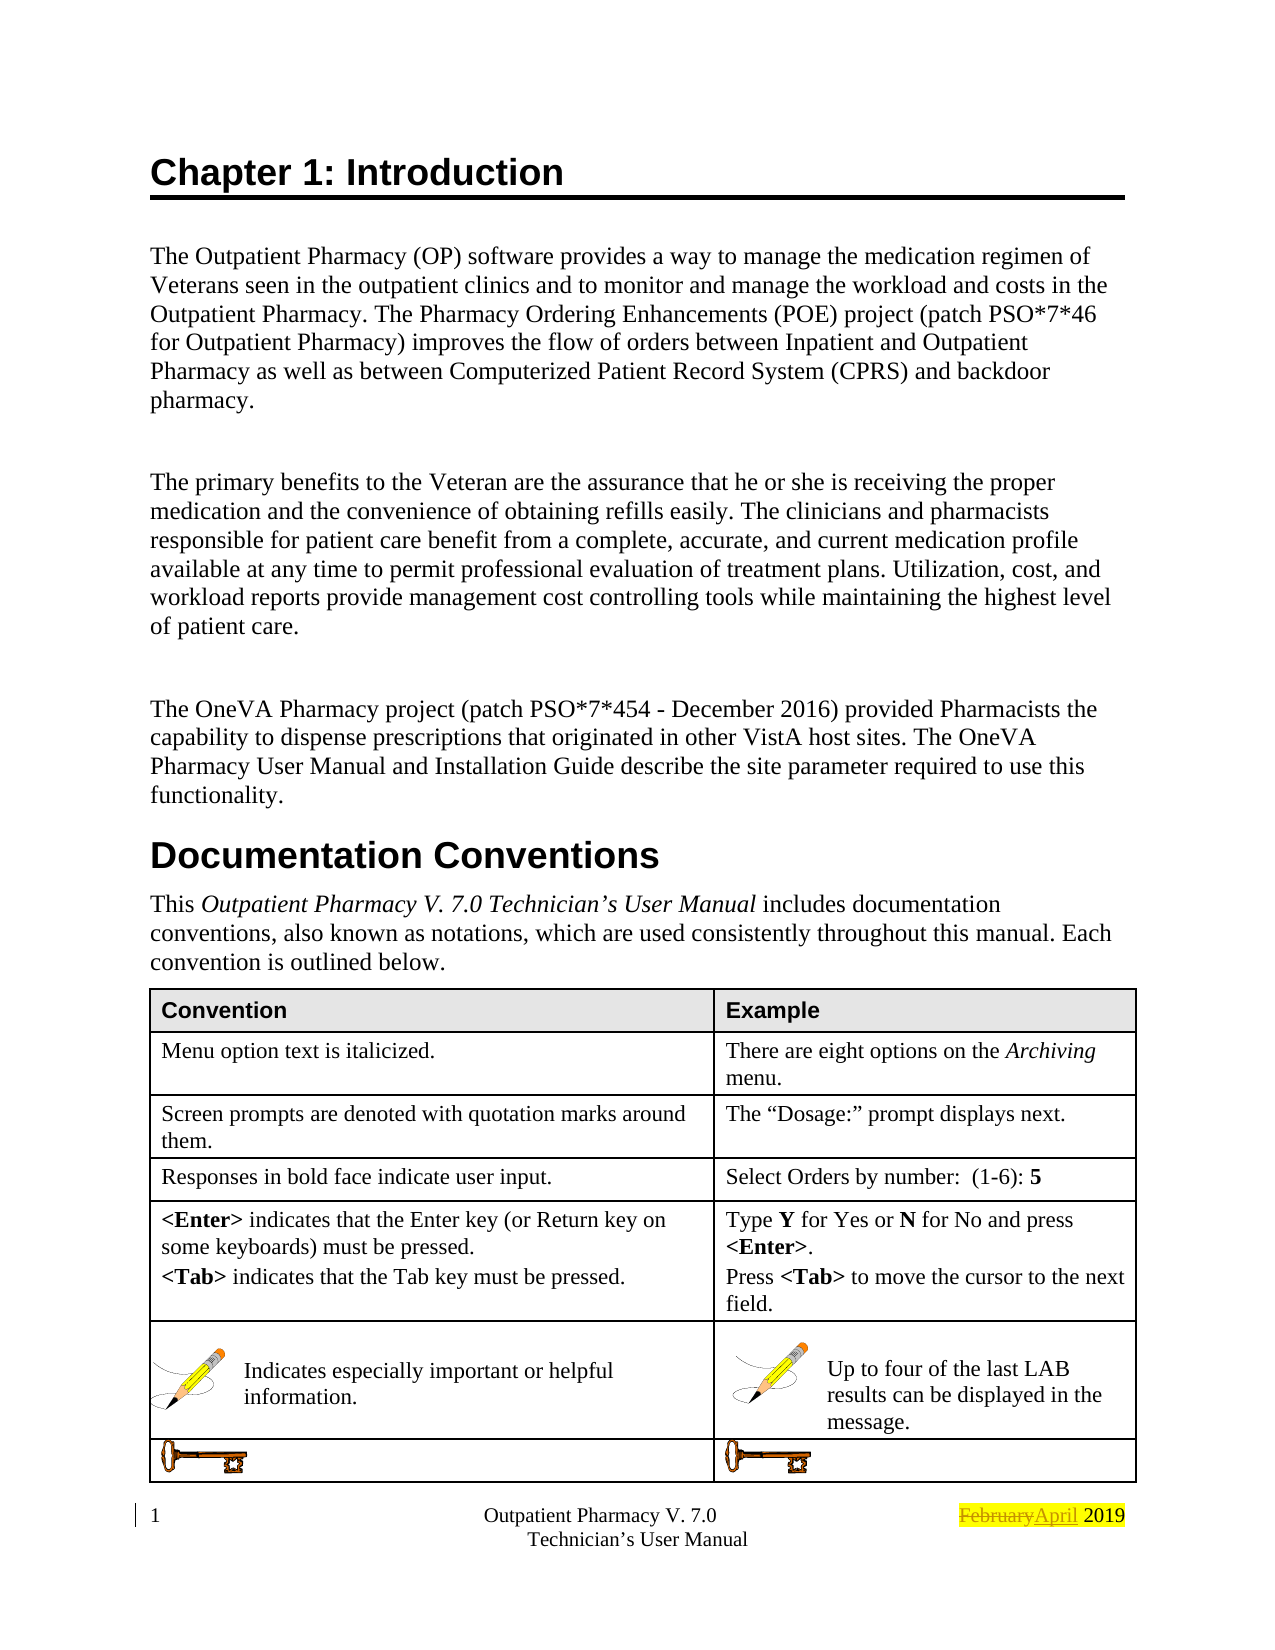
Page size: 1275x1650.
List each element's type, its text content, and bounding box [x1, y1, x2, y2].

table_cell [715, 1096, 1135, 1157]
text This Outpatient Pharmacy V. 7.0 Technician’s User Manual includes documentation conventions, also known as notations, which are used consistently throughout this manual. Each convention is outlined below. [150, 889, 1125, 976]
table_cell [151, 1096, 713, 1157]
subtitle Documentation Conventions [150, 834, 1125, 877]
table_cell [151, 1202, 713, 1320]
subtitle Chapter 1: Introduction [150, 150, 1125, 195]
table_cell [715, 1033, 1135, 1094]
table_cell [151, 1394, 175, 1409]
text The Outpatient Pharmacy (OP) software provides a way to manage the medication regimen of Veterans seen in the outpatient clinics and to monitor and manage the workload and costs in the Outpatient Pharmacy. The Pharmacy Ordering Enhancements (POE) project (patch PSO*7*46 for Outpatient Pharmacy) improves the flow of orders between Inpatient and Outpatient Pharmacy as well as between Computerized Patient Record System (CPRS) and backdoor pharmacy. [150, 241, 1125, 414]
text The OneVA Pharmacy project (patch PSO*7*454 - December 2016) provided Pharmacists the capability to dispense prescriptions that originated in other VistA host sites. The OneVA Pharmacy User Manual and Installation Guide describe the site parameter required to use this functionality. [150, 694, 1125, 809]
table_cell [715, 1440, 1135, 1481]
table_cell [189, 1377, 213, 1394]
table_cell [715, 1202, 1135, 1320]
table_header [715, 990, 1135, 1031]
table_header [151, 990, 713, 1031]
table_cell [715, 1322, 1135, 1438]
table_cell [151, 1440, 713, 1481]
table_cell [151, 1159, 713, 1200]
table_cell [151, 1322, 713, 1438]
text The primary benefits to the Veteran are the assurance that he or she is receiving the proper medication and the convenience of obtaining refills easily. The clinicians and pharmacists responsible for patient care benefit from a complete, accurate, and current medication profile available at any time to permit professional evaluation of treatment plans. Utilization, cost, and workload reports provide management cost controlling tools while maintaining the highest level of patient care. [150, 467, 1125, 640]
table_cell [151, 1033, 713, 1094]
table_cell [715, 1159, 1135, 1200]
